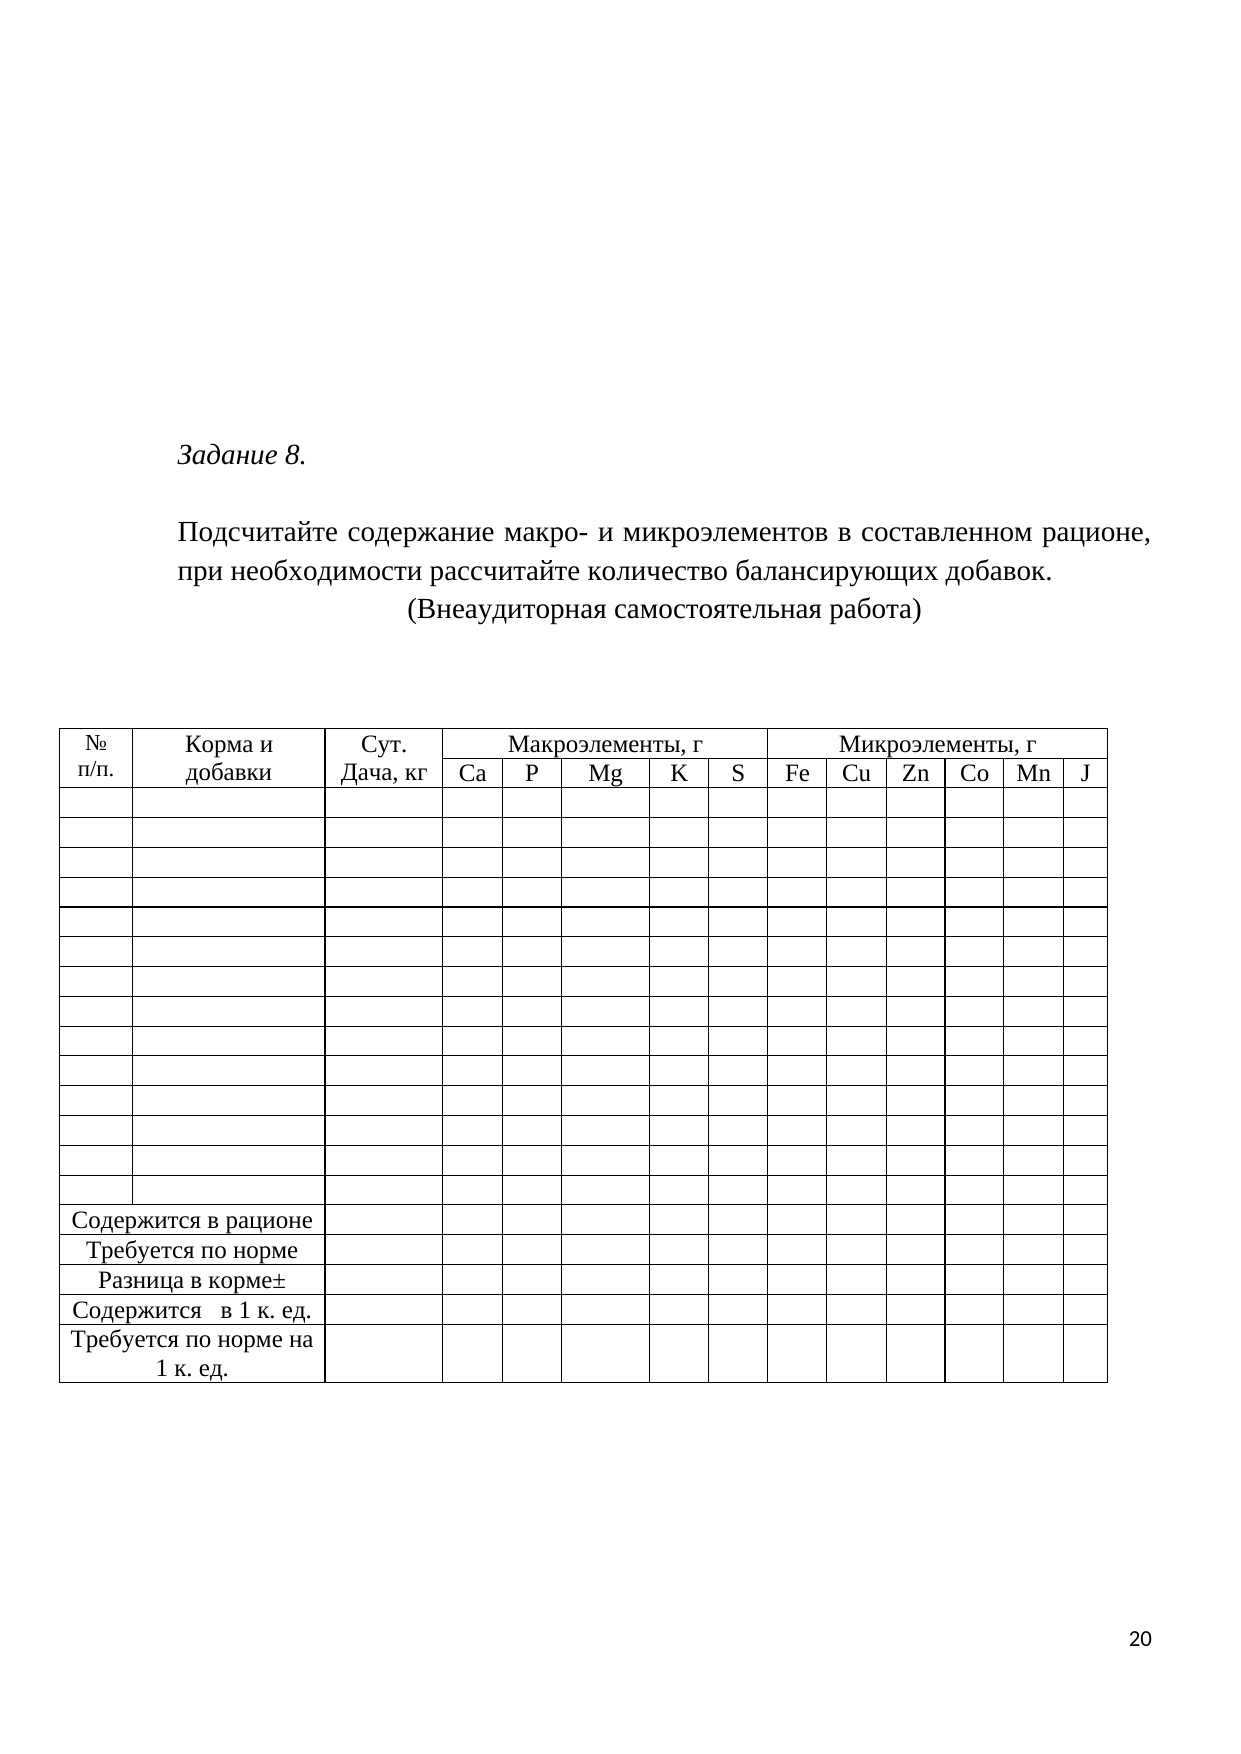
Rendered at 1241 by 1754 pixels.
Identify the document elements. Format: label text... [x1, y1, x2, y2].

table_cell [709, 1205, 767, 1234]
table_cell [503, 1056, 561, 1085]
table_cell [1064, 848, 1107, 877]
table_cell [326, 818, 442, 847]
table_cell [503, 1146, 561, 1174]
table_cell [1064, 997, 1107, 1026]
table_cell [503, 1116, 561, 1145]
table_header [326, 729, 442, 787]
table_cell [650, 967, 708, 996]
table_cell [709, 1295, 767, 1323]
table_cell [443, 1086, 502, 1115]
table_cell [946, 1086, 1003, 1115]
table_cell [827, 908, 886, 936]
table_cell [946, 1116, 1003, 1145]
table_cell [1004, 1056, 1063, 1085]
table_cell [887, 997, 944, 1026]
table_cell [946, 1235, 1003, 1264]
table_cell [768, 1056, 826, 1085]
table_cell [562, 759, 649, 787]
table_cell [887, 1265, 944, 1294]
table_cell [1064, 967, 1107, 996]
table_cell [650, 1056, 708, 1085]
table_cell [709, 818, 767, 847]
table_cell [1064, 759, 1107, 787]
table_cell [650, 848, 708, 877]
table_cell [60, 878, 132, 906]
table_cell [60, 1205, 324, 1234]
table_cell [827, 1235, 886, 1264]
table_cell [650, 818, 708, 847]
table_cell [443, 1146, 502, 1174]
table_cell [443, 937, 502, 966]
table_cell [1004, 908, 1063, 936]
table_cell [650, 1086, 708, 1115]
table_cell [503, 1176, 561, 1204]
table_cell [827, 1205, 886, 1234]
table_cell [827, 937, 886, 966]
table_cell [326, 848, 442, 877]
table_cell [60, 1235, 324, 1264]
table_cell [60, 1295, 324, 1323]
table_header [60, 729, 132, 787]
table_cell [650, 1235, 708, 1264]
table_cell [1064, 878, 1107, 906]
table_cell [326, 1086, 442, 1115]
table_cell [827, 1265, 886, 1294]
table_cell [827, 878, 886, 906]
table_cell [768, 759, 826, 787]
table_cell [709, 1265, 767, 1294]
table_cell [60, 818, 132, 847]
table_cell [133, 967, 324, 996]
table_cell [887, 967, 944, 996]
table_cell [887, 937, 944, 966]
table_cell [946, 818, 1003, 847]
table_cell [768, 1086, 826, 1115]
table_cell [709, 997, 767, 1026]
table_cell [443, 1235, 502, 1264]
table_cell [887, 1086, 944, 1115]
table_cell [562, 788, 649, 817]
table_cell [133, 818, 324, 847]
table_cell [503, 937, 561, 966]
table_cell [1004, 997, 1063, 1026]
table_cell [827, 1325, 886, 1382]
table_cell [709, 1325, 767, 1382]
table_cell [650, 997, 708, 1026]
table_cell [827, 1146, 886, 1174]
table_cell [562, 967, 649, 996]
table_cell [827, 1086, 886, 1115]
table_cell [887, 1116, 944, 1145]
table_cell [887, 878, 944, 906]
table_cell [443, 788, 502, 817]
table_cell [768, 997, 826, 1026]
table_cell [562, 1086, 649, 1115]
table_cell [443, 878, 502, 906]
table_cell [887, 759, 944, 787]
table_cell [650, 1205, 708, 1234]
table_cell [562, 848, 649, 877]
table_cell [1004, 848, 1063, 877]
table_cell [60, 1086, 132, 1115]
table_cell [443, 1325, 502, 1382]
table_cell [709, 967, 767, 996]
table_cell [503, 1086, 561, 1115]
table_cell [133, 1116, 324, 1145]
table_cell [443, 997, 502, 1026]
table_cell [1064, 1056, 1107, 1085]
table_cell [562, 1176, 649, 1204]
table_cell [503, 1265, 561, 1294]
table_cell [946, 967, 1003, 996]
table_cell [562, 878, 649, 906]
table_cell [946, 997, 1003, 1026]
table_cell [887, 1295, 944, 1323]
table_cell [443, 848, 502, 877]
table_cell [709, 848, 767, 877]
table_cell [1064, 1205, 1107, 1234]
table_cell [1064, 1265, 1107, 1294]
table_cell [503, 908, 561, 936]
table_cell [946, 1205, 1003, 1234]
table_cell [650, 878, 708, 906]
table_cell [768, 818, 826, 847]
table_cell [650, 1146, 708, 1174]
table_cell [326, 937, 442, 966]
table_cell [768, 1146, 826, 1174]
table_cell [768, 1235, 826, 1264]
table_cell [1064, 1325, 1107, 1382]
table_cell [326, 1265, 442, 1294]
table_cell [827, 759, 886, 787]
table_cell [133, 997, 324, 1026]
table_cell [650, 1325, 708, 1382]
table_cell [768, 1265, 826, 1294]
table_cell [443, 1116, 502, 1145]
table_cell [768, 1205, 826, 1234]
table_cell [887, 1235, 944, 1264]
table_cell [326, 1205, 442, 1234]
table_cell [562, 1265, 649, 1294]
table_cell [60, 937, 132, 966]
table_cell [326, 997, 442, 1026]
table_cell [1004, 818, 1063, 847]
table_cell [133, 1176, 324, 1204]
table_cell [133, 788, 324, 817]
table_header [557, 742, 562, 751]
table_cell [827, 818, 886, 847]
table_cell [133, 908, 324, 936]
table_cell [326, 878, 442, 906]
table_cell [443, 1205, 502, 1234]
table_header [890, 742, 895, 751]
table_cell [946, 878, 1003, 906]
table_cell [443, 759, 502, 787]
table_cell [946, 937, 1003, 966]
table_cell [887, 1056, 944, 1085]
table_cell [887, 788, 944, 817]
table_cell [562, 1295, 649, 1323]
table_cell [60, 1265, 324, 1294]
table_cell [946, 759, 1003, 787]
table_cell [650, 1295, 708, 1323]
list (Внеаудиторная самостоятельная работа) [177, 591, 1152, 625]
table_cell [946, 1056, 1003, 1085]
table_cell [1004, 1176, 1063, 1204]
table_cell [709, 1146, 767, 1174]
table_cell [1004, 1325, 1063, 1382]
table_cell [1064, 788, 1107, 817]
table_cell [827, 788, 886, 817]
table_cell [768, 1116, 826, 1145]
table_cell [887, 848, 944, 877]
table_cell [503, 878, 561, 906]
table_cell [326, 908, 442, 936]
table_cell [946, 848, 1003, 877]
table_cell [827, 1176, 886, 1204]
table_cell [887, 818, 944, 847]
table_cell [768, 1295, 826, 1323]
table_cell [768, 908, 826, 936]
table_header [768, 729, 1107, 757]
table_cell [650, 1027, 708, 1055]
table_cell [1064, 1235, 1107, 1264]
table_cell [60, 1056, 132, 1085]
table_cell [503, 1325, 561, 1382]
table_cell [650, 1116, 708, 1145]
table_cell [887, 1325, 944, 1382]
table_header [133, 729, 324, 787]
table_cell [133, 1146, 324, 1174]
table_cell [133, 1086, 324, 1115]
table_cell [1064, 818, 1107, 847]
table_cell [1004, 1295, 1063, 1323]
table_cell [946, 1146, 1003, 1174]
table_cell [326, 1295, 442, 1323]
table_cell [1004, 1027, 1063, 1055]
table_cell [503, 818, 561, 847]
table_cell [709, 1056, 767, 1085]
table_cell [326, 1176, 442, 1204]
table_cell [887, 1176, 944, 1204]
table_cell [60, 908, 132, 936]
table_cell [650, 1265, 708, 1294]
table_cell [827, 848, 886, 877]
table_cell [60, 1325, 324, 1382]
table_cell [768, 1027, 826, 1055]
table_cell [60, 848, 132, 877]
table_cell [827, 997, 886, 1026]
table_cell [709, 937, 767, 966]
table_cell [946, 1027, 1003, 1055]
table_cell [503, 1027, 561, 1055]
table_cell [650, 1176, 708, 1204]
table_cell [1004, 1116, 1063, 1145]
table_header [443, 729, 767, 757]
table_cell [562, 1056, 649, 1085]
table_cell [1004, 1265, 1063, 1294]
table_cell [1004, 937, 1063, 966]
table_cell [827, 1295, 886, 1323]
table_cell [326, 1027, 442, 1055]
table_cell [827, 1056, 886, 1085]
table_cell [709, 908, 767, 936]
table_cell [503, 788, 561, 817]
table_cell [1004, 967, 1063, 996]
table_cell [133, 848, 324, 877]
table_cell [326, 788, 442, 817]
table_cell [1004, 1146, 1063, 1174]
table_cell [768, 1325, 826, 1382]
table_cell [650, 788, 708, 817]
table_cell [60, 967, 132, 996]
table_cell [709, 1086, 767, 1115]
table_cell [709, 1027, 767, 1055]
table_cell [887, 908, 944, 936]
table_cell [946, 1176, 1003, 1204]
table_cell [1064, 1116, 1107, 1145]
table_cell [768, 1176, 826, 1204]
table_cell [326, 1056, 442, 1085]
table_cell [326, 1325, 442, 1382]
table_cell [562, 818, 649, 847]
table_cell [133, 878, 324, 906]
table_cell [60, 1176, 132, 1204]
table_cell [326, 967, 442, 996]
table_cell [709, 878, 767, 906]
list Задание 8. [177, 437, 1152, 471]
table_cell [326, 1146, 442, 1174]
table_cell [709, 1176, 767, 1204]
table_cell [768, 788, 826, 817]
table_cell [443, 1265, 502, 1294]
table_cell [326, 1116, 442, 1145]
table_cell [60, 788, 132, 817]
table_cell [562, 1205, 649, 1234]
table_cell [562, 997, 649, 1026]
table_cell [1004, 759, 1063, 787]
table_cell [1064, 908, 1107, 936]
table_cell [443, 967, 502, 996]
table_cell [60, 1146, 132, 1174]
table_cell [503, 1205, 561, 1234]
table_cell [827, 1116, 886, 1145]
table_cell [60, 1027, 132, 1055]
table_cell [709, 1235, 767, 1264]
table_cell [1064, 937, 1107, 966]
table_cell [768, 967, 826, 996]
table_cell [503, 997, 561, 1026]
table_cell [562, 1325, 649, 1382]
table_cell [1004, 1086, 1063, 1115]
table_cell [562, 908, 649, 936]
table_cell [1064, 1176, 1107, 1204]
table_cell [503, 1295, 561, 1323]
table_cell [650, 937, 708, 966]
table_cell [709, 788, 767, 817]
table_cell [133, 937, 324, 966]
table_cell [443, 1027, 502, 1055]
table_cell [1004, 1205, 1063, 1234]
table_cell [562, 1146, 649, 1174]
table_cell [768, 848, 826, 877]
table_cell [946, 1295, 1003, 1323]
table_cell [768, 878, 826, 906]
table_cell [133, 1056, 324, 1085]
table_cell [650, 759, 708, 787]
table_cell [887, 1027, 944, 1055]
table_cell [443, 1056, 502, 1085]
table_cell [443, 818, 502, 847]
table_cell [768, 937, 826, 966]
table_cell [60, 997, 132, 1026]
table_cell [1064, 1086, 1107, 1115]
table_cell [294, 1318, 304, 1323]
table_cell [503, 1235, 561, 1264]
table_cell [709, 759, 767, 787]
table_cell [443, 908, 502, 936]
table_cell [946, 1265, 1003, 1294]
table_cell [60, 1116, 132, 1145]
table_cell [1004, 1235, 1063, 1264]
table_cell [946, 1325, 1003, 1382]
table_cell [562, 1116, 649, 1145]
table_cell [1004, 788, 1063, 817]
list Подсчитайте содержание макро- и микроэлементов в составленном рационе, при необходимости рассчитайте количество балансирующих добавок. [177, 514, 1152, 586]
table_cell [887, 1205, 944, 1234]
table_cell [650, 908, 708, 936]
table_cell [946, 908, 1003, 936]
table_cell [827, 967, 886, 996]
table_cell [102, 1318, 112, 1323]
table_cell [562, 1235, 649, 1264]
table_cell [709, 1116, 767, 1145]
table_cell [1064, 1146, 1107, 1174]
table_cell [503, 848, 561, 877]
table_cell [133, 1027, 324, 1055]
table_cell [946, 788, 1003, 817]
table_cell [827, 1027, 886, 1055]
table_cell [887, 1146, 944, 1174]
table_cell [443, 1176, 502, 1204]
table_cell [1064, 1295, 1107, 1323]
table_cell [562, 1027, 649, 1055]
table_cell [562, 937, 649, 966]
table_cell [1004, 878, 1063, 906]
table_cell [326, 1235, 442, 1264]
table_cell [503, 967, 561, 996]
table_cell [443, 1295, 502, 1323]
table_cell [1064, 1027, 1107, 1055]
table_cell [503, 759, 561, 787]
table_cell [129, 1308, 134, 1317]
